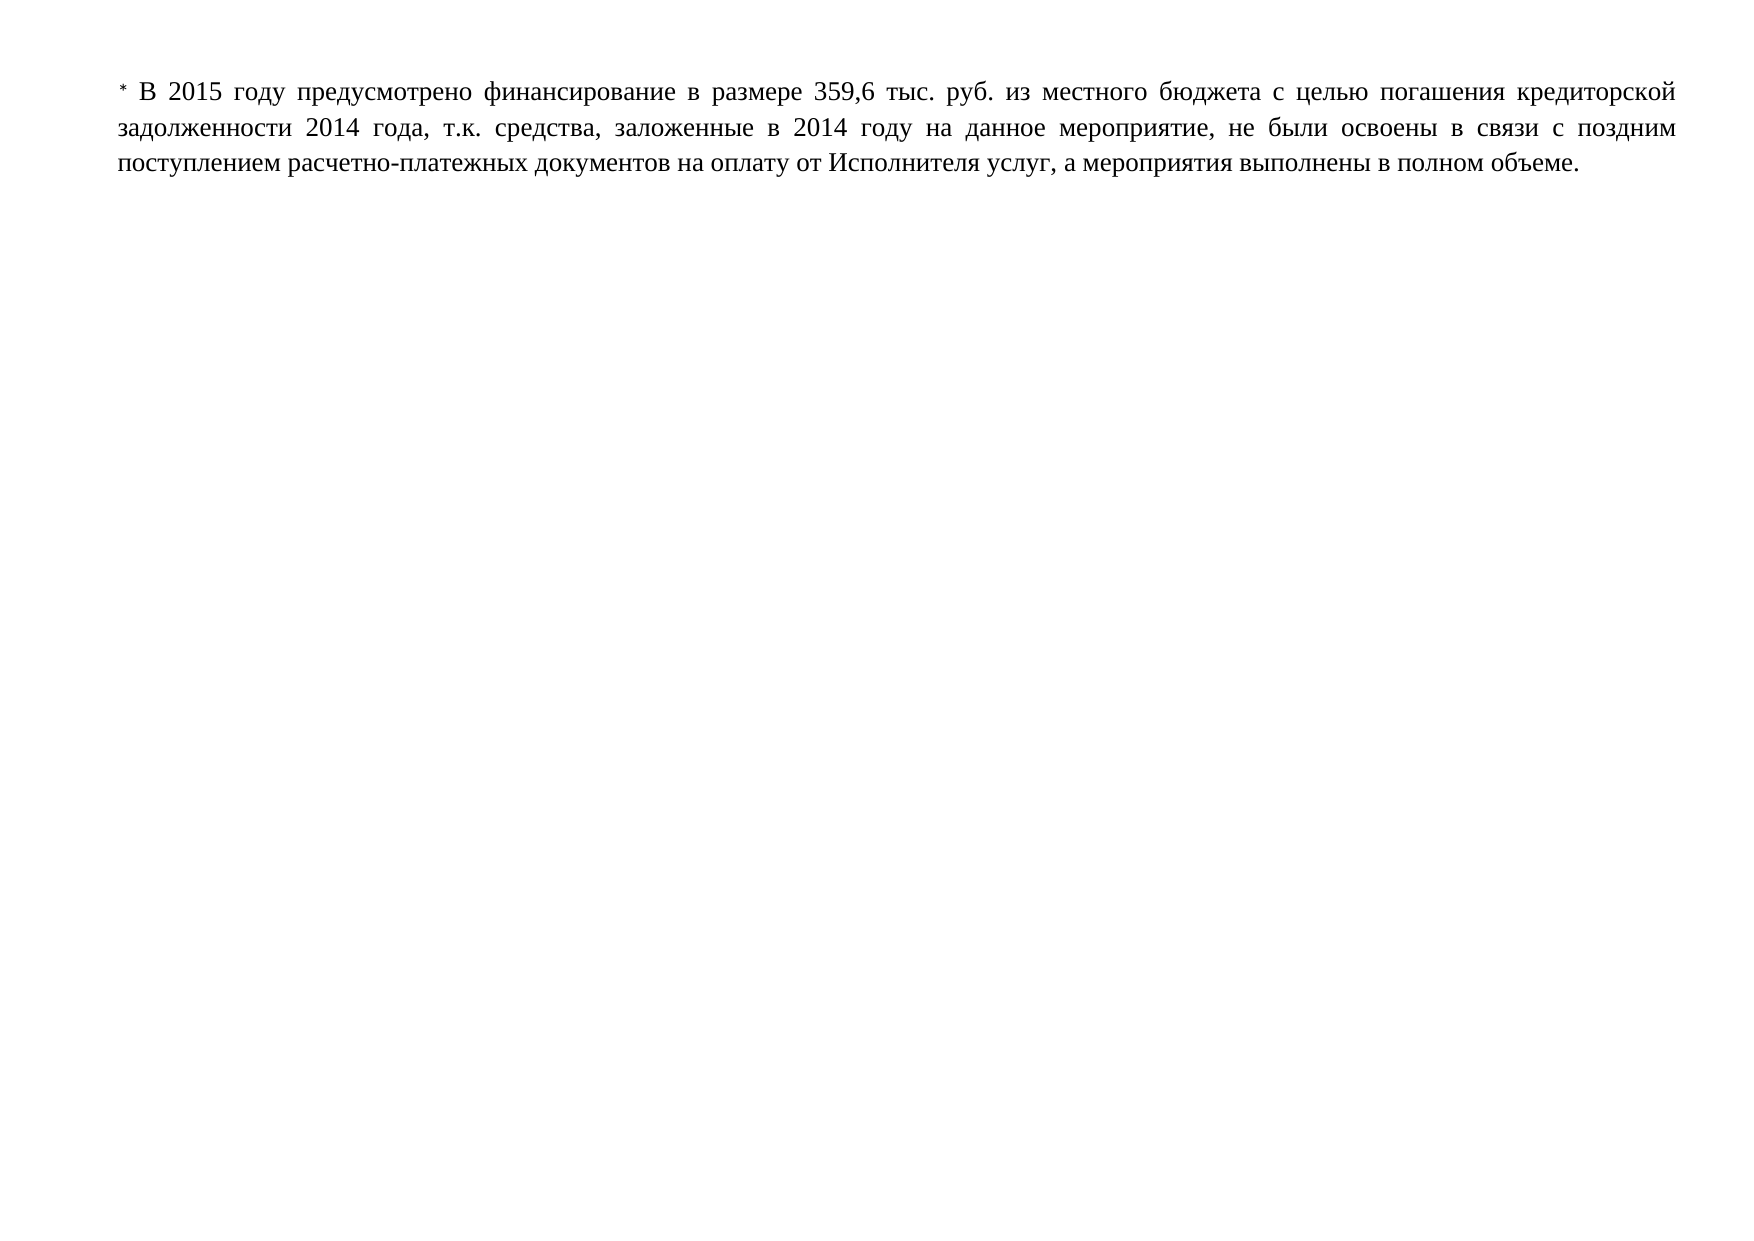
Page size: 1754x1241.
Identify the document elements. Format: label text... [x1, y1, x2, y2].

text * В 2015 году предусмотрено финансирование в размере 359,6 тыс. руб. из местного бюджета с целью погашения кредиторской задолженности 2014 года, т.к. средства, заложенные в 2014 году на данное мероприятие, не были освоены в связи с поздним поступлением расчетно-платежных документов на оплату от Исполнителя услуг, а мероприятия выполнены в полном объеме. [117, 75, 1679, 178]
